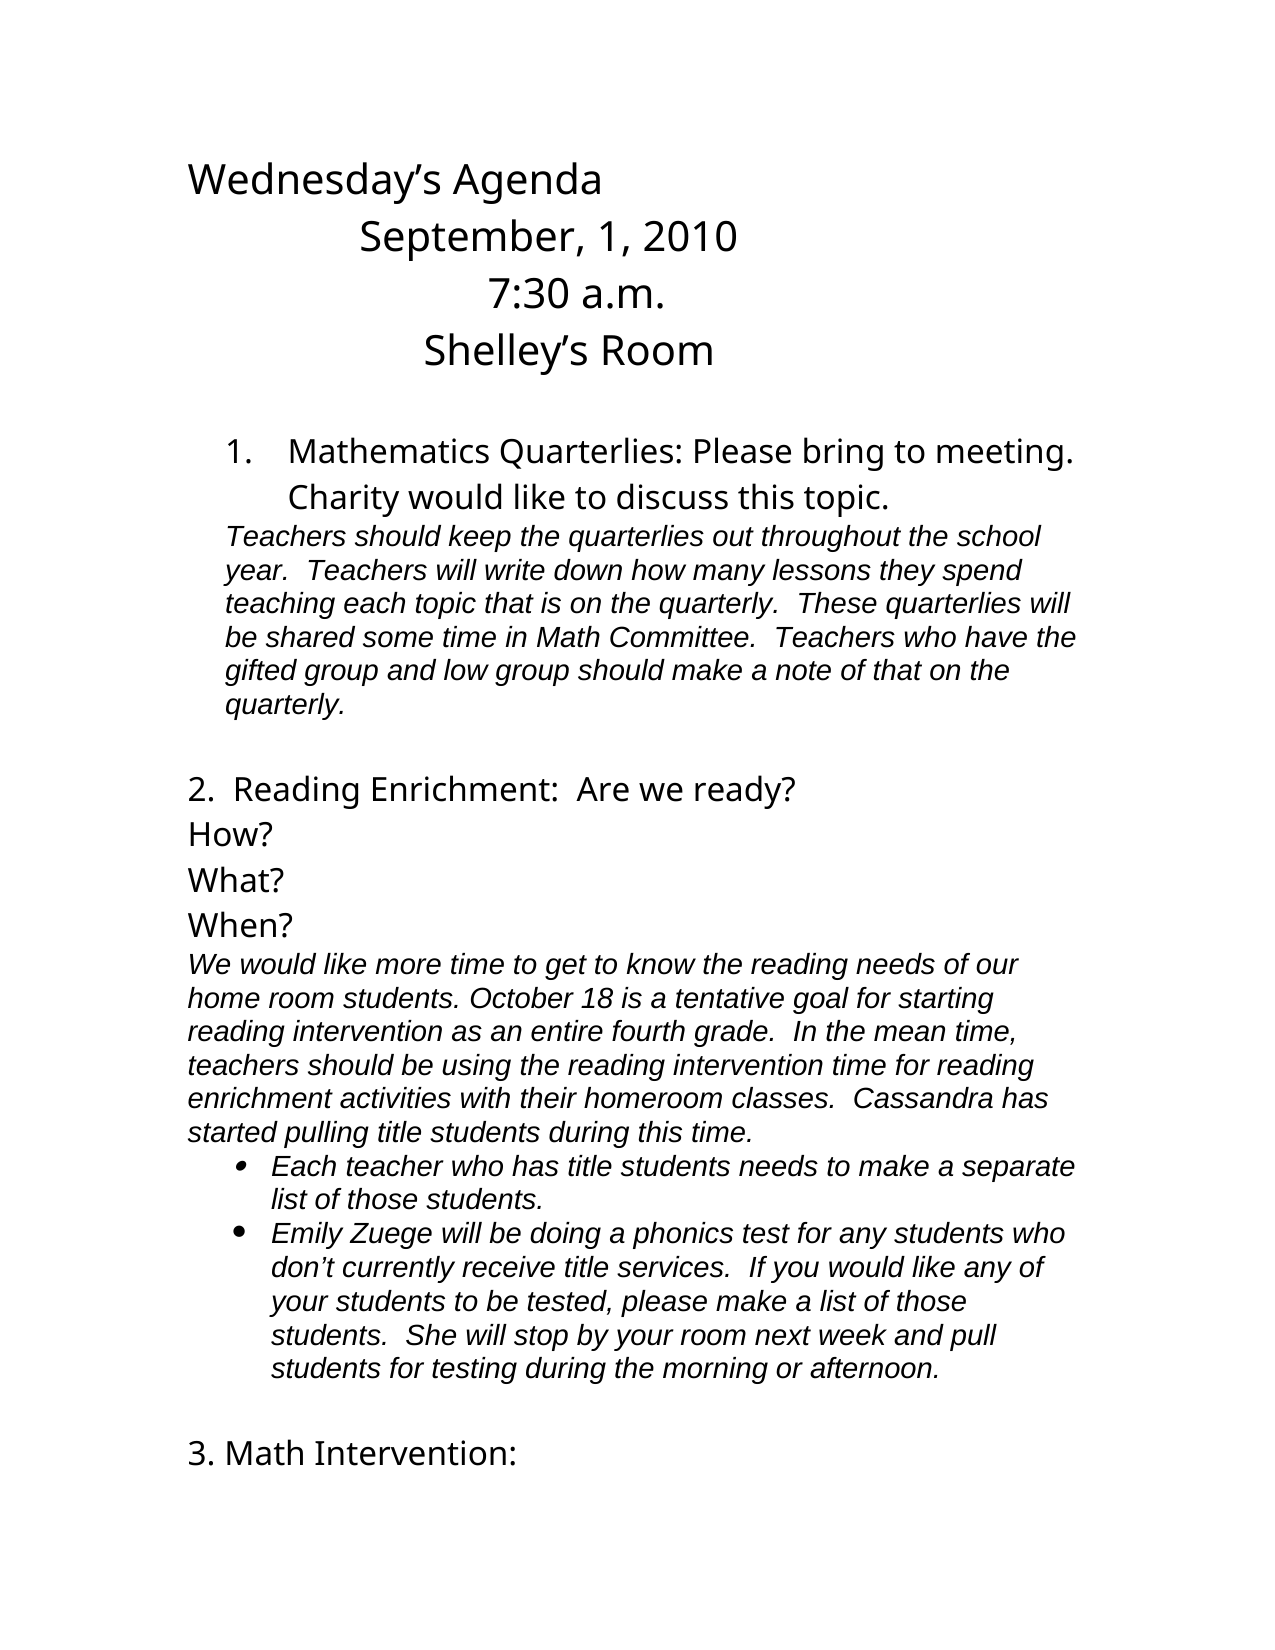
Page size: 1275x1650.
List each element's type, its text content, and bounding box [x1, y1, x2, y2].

text What? [187, 856, 1087, 902]
list Emily Zuege will be doing a phonics test for any students who don’t currently receive title services. If you would like any of your students to be tested, please make a list of those students. She will stop by your room next week and pull students for testing during the morning or afternoon. [233, 1216, 1087, 1384]
text 3. Math Intervention: [187, 1430, 1087, 1475]
list Each teacher who has title students needs to make a separate list of those students. [233, 1148, 1087, 1216]
text September, 1, 2010 [187, 207, 1087, 263]
text 2. Reading Enrichment: Are we ready? [187, 766, 1087, 811]
text Teachers should keep the quarterlies out throughout the school year. Teachers will write down how many lessons they spend teaching each topic that is on the quarterly. These quarterlies will be shared some time in Math Committee. Teachers who have the gifted group and low group should make a note of that on the quarterly. [225, 519, 1087, 720]
text How? [187, 811, 1087, 856]
list Mathematics Quarterlies: Please bring to meeting. Charity would like to discuss this topic. [225, 428, 1087, 519]
text 7:30 a.m. [187, 263, 1087, 320]
text Wednesday’s Agenda [187, 150, 1087, 207]
text Shelley’s Room [187, 320, 1087, 377]
text When? [187, 902, 1087, 947]
text We would like more time to get to know the reading needs of our home room students. October 18 is a tentative goal for starting reading intervention as an entire fourth grade. In the mean time, teachers should be using the reading intervention time for reading enrichment activities with their homeroom classes. Cassandra has started pulling title students during this time. [187, 947, 1087, 1148]
